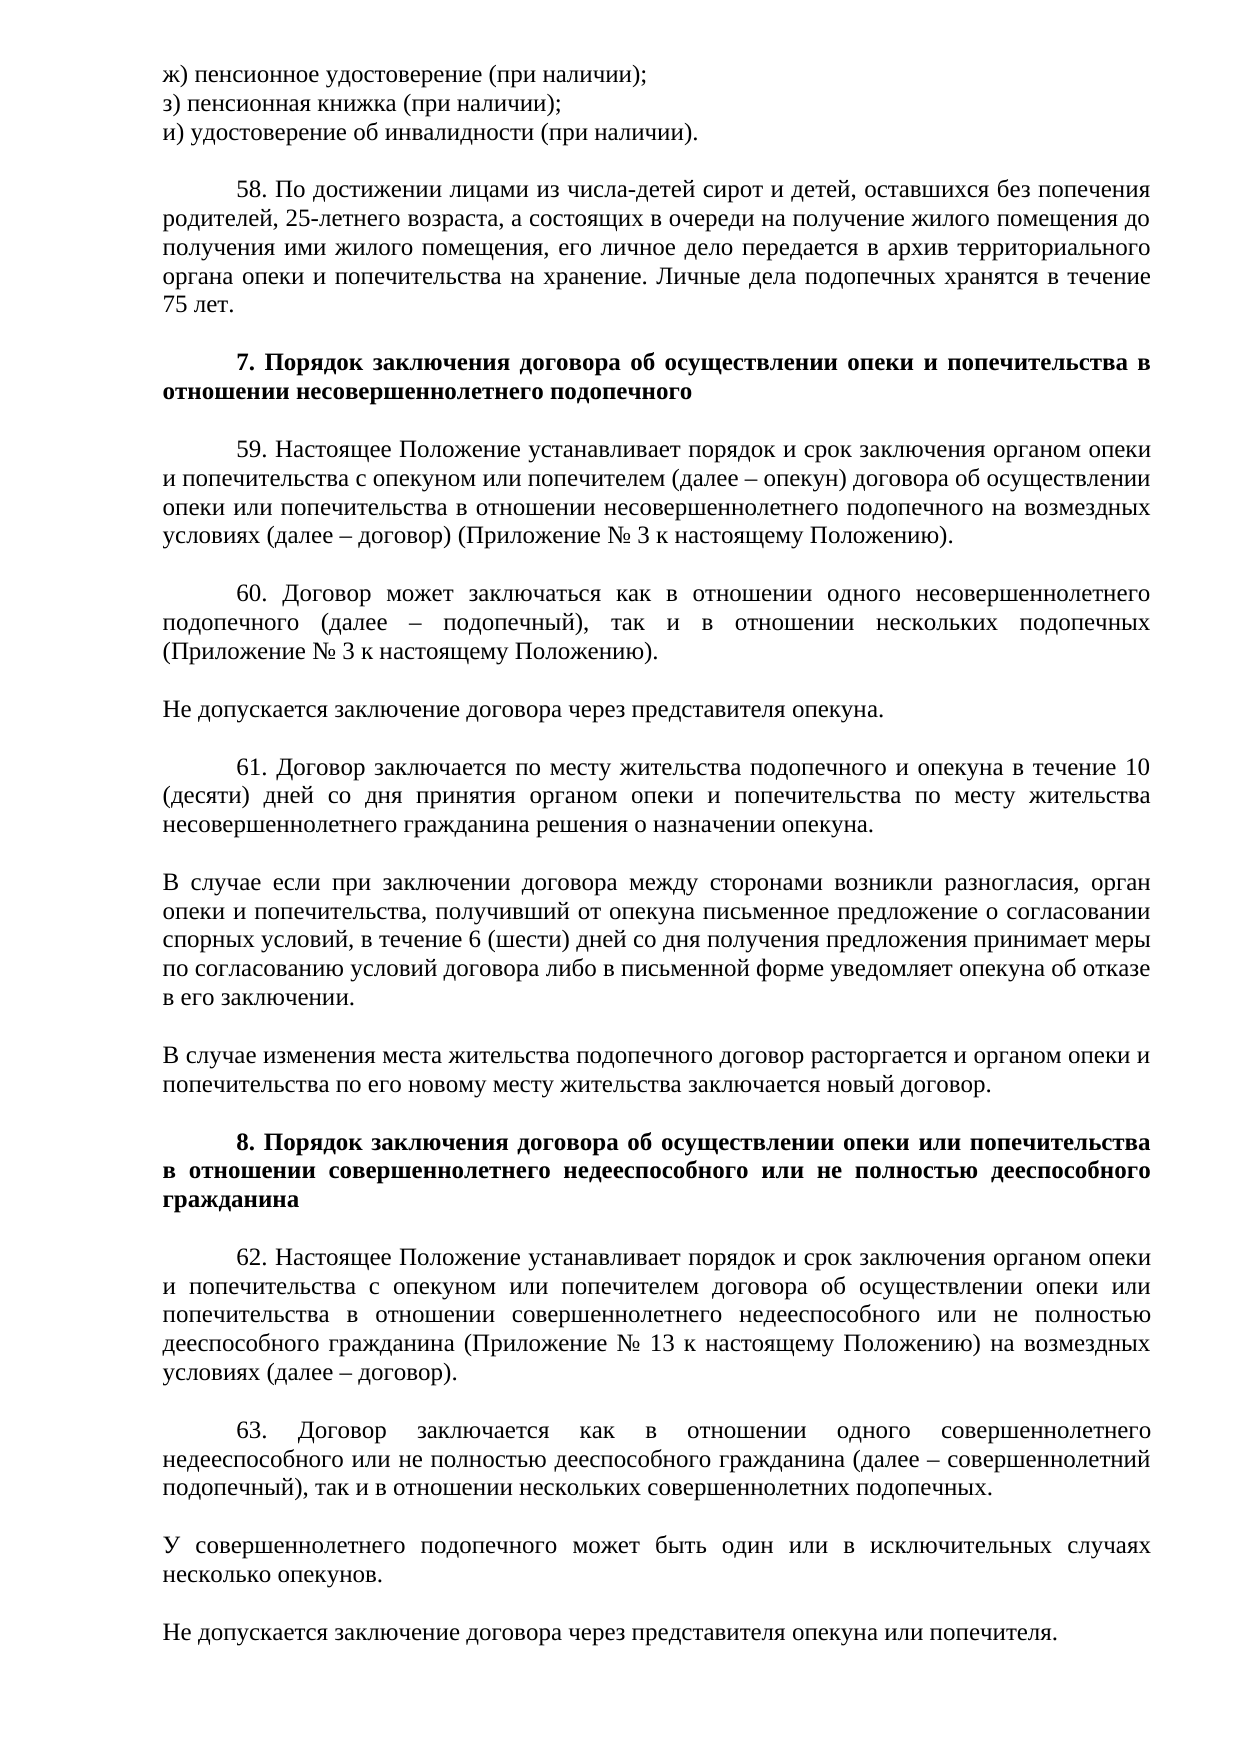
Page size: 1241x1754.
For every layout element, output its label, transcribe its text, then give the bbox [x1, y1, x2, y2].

text У совершеннолетнего подопечного может быть один или в исключительных случаях несколько опекунов. [162, 1530, 1152, 1588]
text Не допускается заключение договора через представителя опекуна или попечителя. [162, 1617, 1152, 1646]
text 59. Настоящее Положение устанавливает порядок и срок заключения органом опеки и попечительства с опекуном или попечителем (далее – опекун) договора об осуществлении опеки или попечительства в отношении несовершеннолетнего подопечного на возмездных условиях (далее – договор) (Приложение № 3 к настоящему Положению). [162, 434, 1152, 549]
text 60. Договор может заключаться как в отношении одного несовершеннолетнего подопечного (далее – подопечный), так и в отношении нескольких подопечных (Приложение № 3 к настоящему Положению). [162, 578, 1152, 664]
text з) пенсионная книжка (при наличии); [162, 88, 1152, 117]
text 61. Договор заключается по месту жительства подопечного и опекуна в течение 10 (десяти) дней со дня принятия органом опеки и попечительства по месту жительства несовершеннолетнего гражданина решения о назначении опекуна. [162, 752, 1152, 838]
text 7. Порядок заключения договора об осуществлении опеки и попечительства в отношении несовершеннолетнего подопечного [162, 347, 1152, 405]
text и) удостоверение об инвалидности (при наличии). [162, 117, 1152, 145]
text 63. Договор заключается как в отношении одного совершеннолетнего недееспособного или не полностью дееспособного гражданина (далее – совершеннолетний подопечный), так и в отношении нескольких совершеннолетних подопечных. [162, 1415, 1152, 1501]
text В случае изменения места жительства подопечного договор расторгается и органом опеки и попечительства по его новому месту жительства заключается новый договор. [162, 1040, 1152, 1097]
text 8. Порядок заключения договора об осуществлении опеки или попечительства в отношении совершеннолетнего недееспособного или не полностью дееспособного гражданина [162, 1127, 1152, 1213]
text 62. Настоящее Положение устанавливает порядок и срок заключения органом опеки и попечительства с опекуном или попечителем договора об осуществлении опеки или попечительства в отношении совершеннолетнего недееспособного или не полностью дееспособного гражданина (Приложение № 13 к настоящему Положению) на возмездных условиях (далее – договор). [162, 1242, 1152, 1386]
text ж) пенсионное удостоверение (при наличии); [162, 59, 1152, 88]
text 58. По достижении лицами из числа-детей сирот и детей, оставшихся без попечения родителей, 25-летнего возраста, а состоящих в очереди на получение жилого помещения до получения ими жилого помещения, его личное дело передается в архив территориального органа опеки и попечительства на хранение. Личные дела подопечных хранятся в течение 75 лет. [162, 174, 1152, 318]
text Не допускается заключение договора через представителя опекуна. [162, 694, 1152, 722]
text В случае если при заключении договора между сторонами возникли разногласия, орган опеки и попечительства, получивший от опекуна письменное предложение о согласовании спорных условий, в течение 6 (шести) дней со дня получения предложения принимает меры по согласованию условий договора либо в письменной форме уведомляет опекуна об отказе в его заключении. [162, 867, 1152, 1011]
